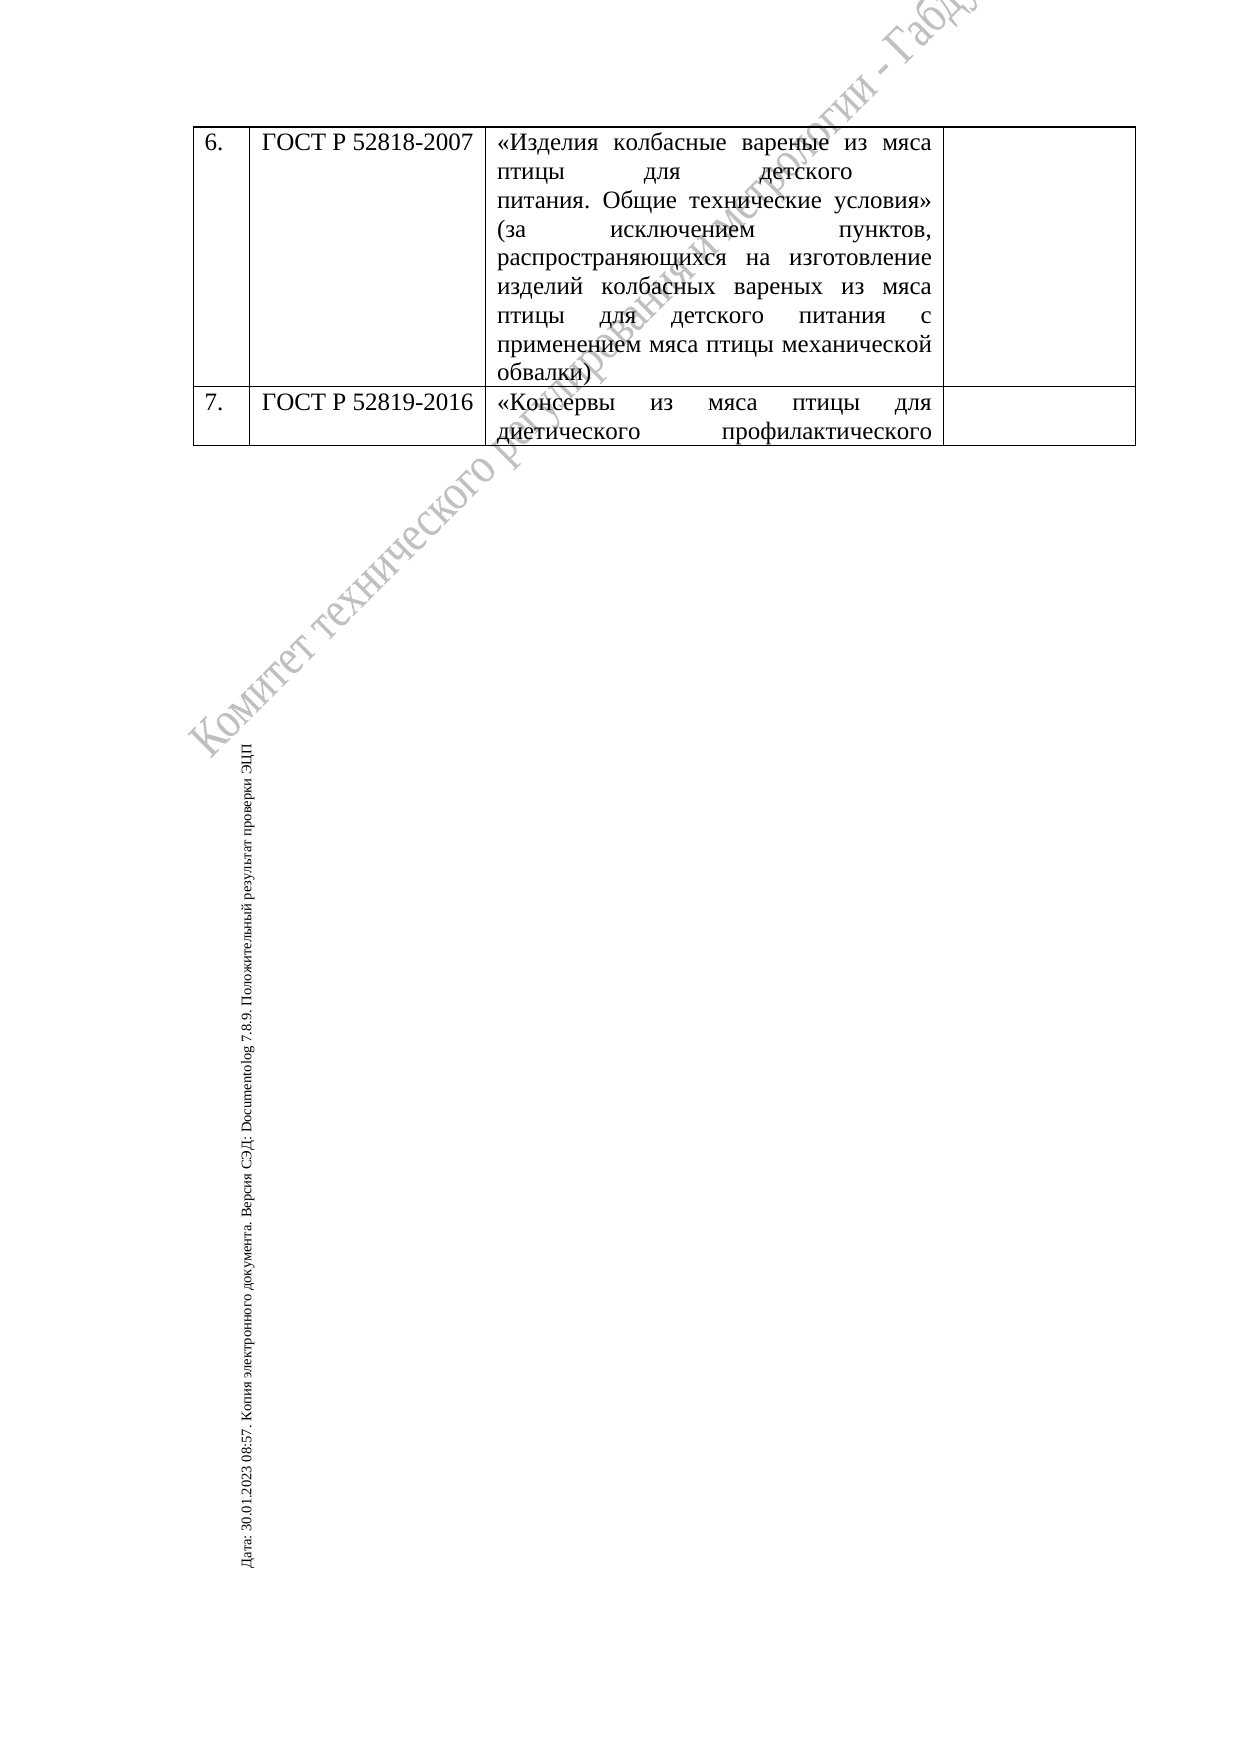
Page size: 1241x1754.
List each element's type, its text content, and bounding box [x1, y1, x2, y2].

table_cell «Консервы из мяса птицы для диетического профилактического питания детей раннего возраста. Технические условия» [486, 387, 943, 445]
table_cell ГОСТ Р 52819-2016 [250, 387, 485, 445]
table_cell [194, 387, 249, 445]
table_cell [944, 128, 1135, 386]
table_cell [944, 387, 1135, 445]
table_cell [194, 128, 249, 386]
table_cell ГОСТ Р 52818-2007 [250, 128, 485, 386]
table_cell «Изделия колбасные вареные из мяса птицы для детского питания. Общие технические условия» (за исключением пунктов, распространяющихся на изготовление изделий колбасных вареных из мяса птицы для детского питания с применением мяса птицы механической обвалки) [486, 128, 943, 386]
